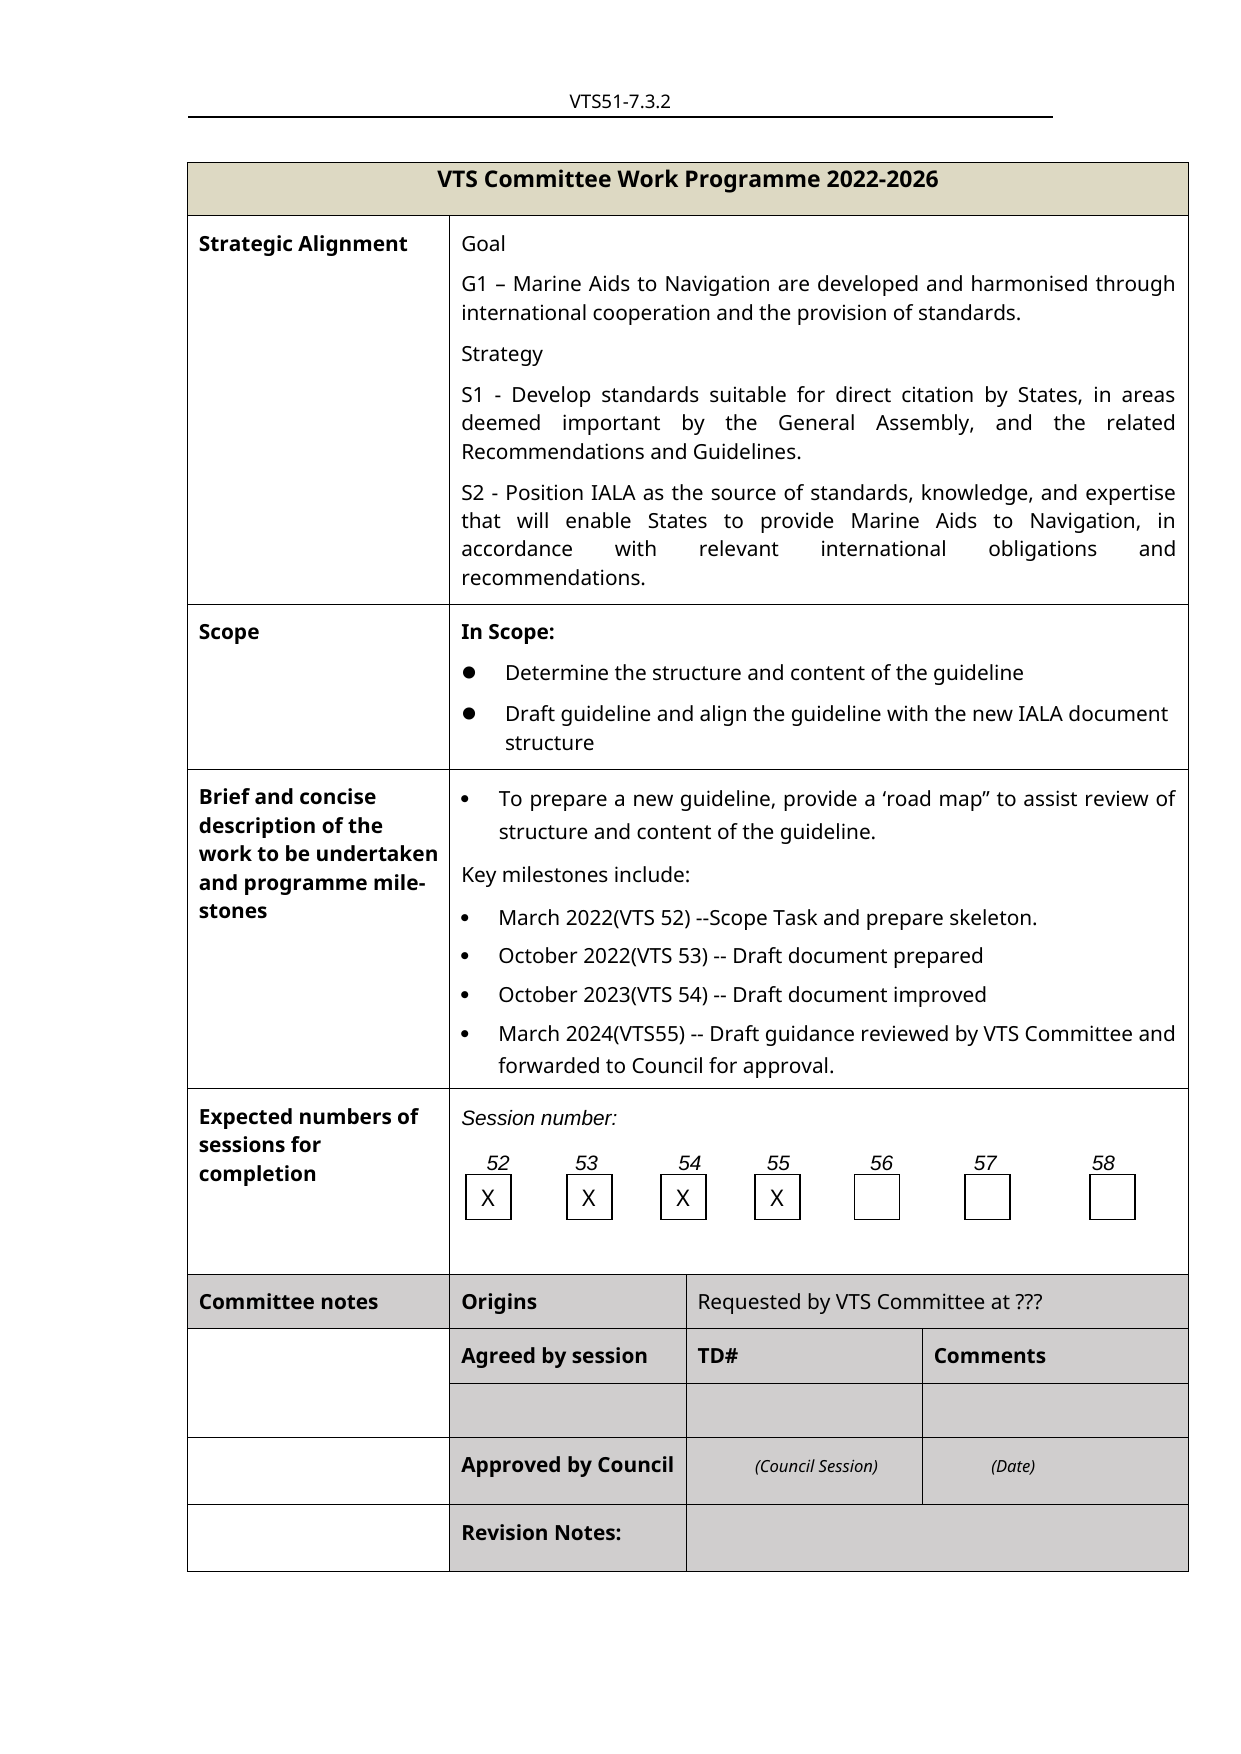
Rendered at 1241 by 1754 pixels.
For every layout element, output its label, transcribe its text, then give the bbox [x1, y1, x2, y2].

table_cell In Scope: Determine the structure and content of the guideline Draft guideline and align the guideline with the new IALA document structure [450, 605, 1188, 769]
table_cell [188, 1438, 449, 1504]
table_cell [450, 1384, 686, 1437]
table_cell Requested by VTS Committee at ??? [687, 1275, 1188, 1328]
table_header VTS Committee Work Programme 2022-2026 [188, 163, 1188, 215]
table_cell [188, 1329, 449, 1437]
table_cell Origins [450, 1275, 686, 1328]
table_cell Scope [188, 605, 449, 769]
table_cell TD# [687, 1329, 922, 1383]
table_cell [687, 1384, 922, 1437]
table_cell Committee notes [188, 1275, 449, 1328]
table_cell Strategic Alignment [188, 216, 449, 604]
table_cell Approved by Council [450, 1438, 686, 1504]
table_cell Expected numbers of sessions for completion [188, 1089, 449, 1274]
table_cell (Date) [923, 1438, 1188, 1504]
table_cell [923, 1384, 1188, 1437]
table_cell Goal G1 – Marine Aids to Navigation are developed and harmonised through international cooperation and the provision of standards. Strategy S1 - Develop standards suitable for direct citation by States, in areas deemed important by the General Assembly, and the related Recommendations and Guidelines. S2 - Position IALA as the source of standards, knowledge, and expertise that will enable States to provide Marine Aids to Navigation, in accordance with relevant international obligations and recommendations. [450, 216, 1188, 604]
table_cell Comments [923, 1329, 1188, 1383]
table_cell Revision Notes: [450, 1505, 686, 1571]
table_cell [687, 1505, 1188, 1571]
table_cell Brief and concise description of the work to be undertaken and programme milestones [188, 770, 449, 1088]
table_cell Session number: 52 53 54 55 56 57 58 [450, 1089, 1188, 1274]
table_cell [188, 1505, 449, 1571]
table_cell (Council Session) [687, 1438, 922, 1504]
table_cell Agreed by session [450, 1329, 686, 1383]
table_cell To prepare a new guideline, provide a ‘road map” to assist review of structure and content of the guideline. Key milestones include: March 2022(VTS 52) --Scope Task and prepare skeleton. October 2022(VTS 53) -- Draft document prepared October 2023(VTS 54) -- Draft document improved March 2024(VTS55) -- Draft guidance reviewed by VTS Committee and forwarded to Council for approval. [450, 770, 1188, 1088]
